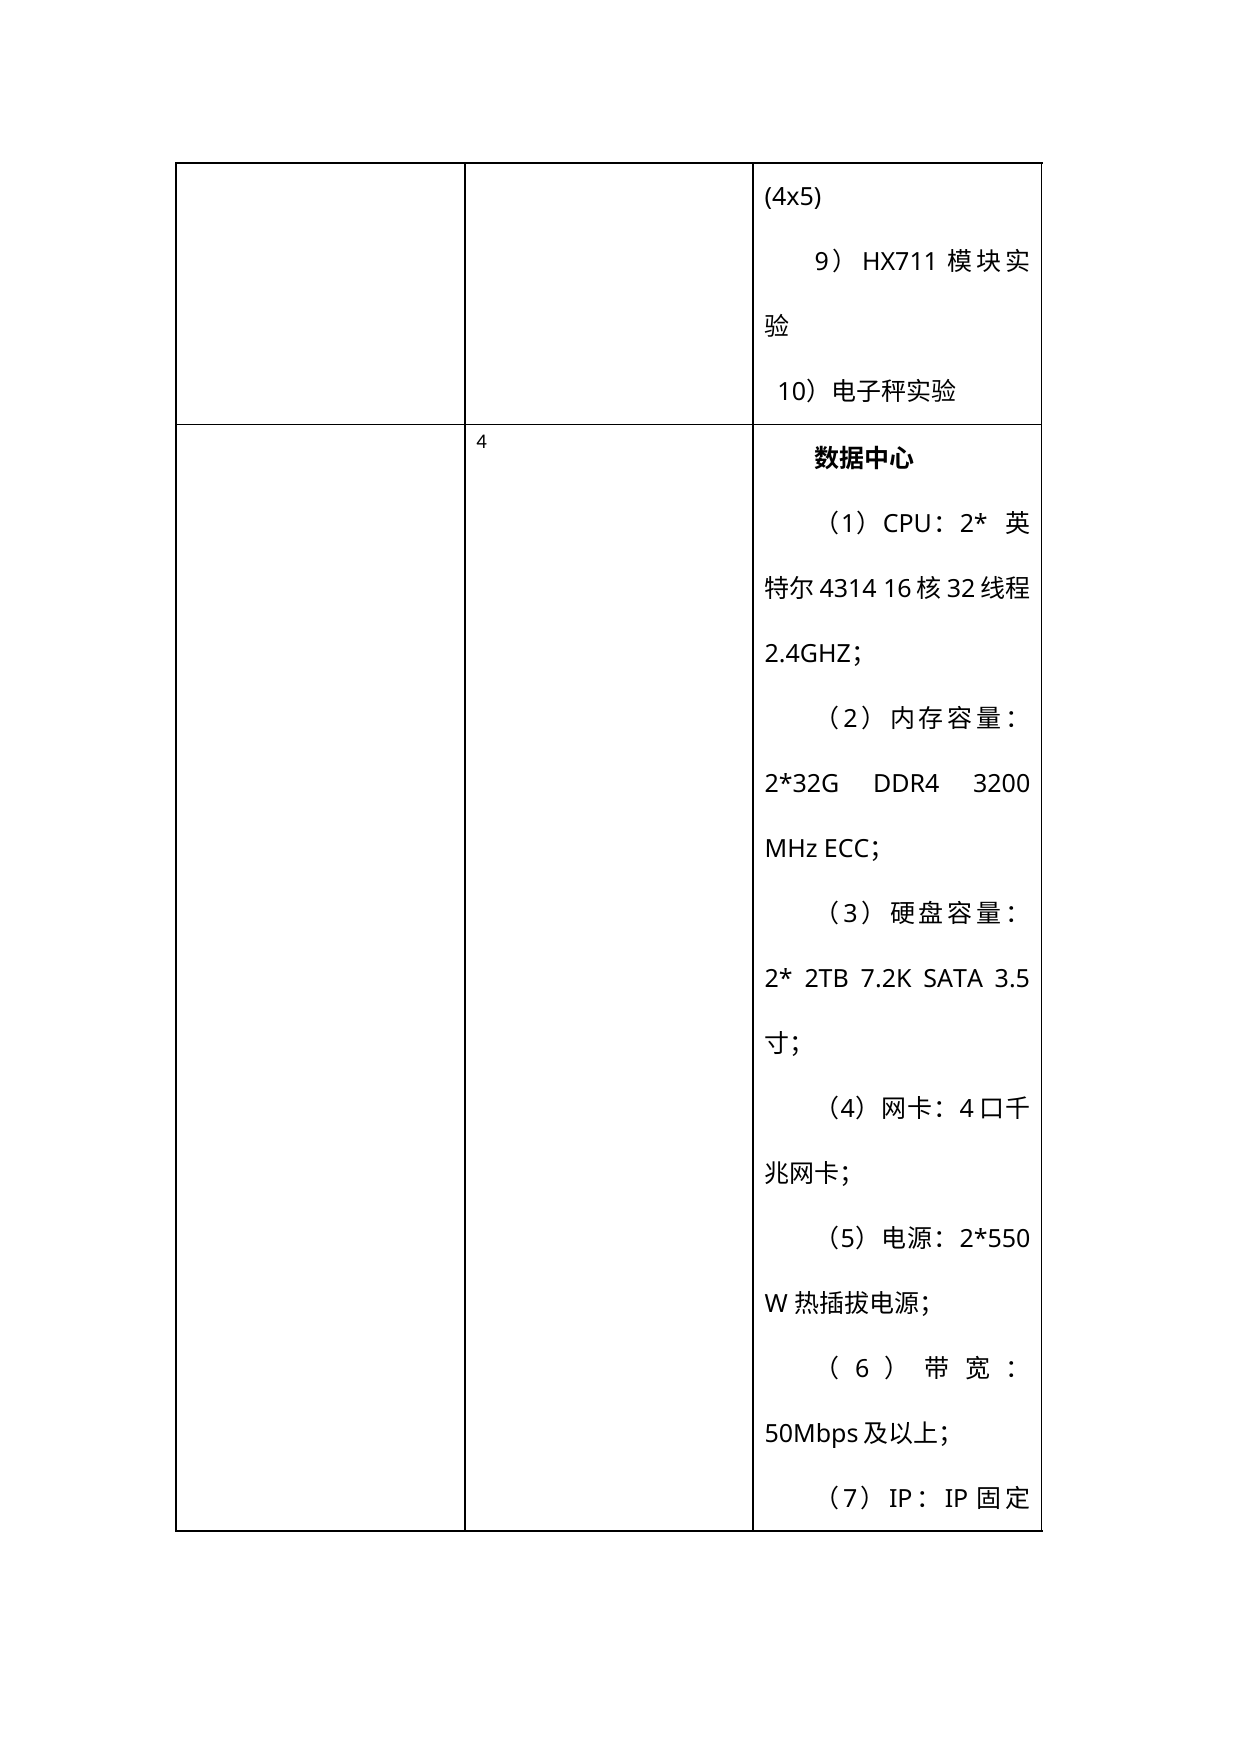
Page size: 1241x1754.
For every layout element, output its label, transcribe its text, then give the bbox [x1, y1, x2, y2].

table_cell [177, 425, 464, 1530]
table_cell 3 [466, 164, 752, 423]
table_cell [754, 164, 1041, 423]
table_cell 4 [466, 425, 752, 1530]
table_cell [754, 425, 1041, 1530]
table_cell [177, 164, 464, 423]
